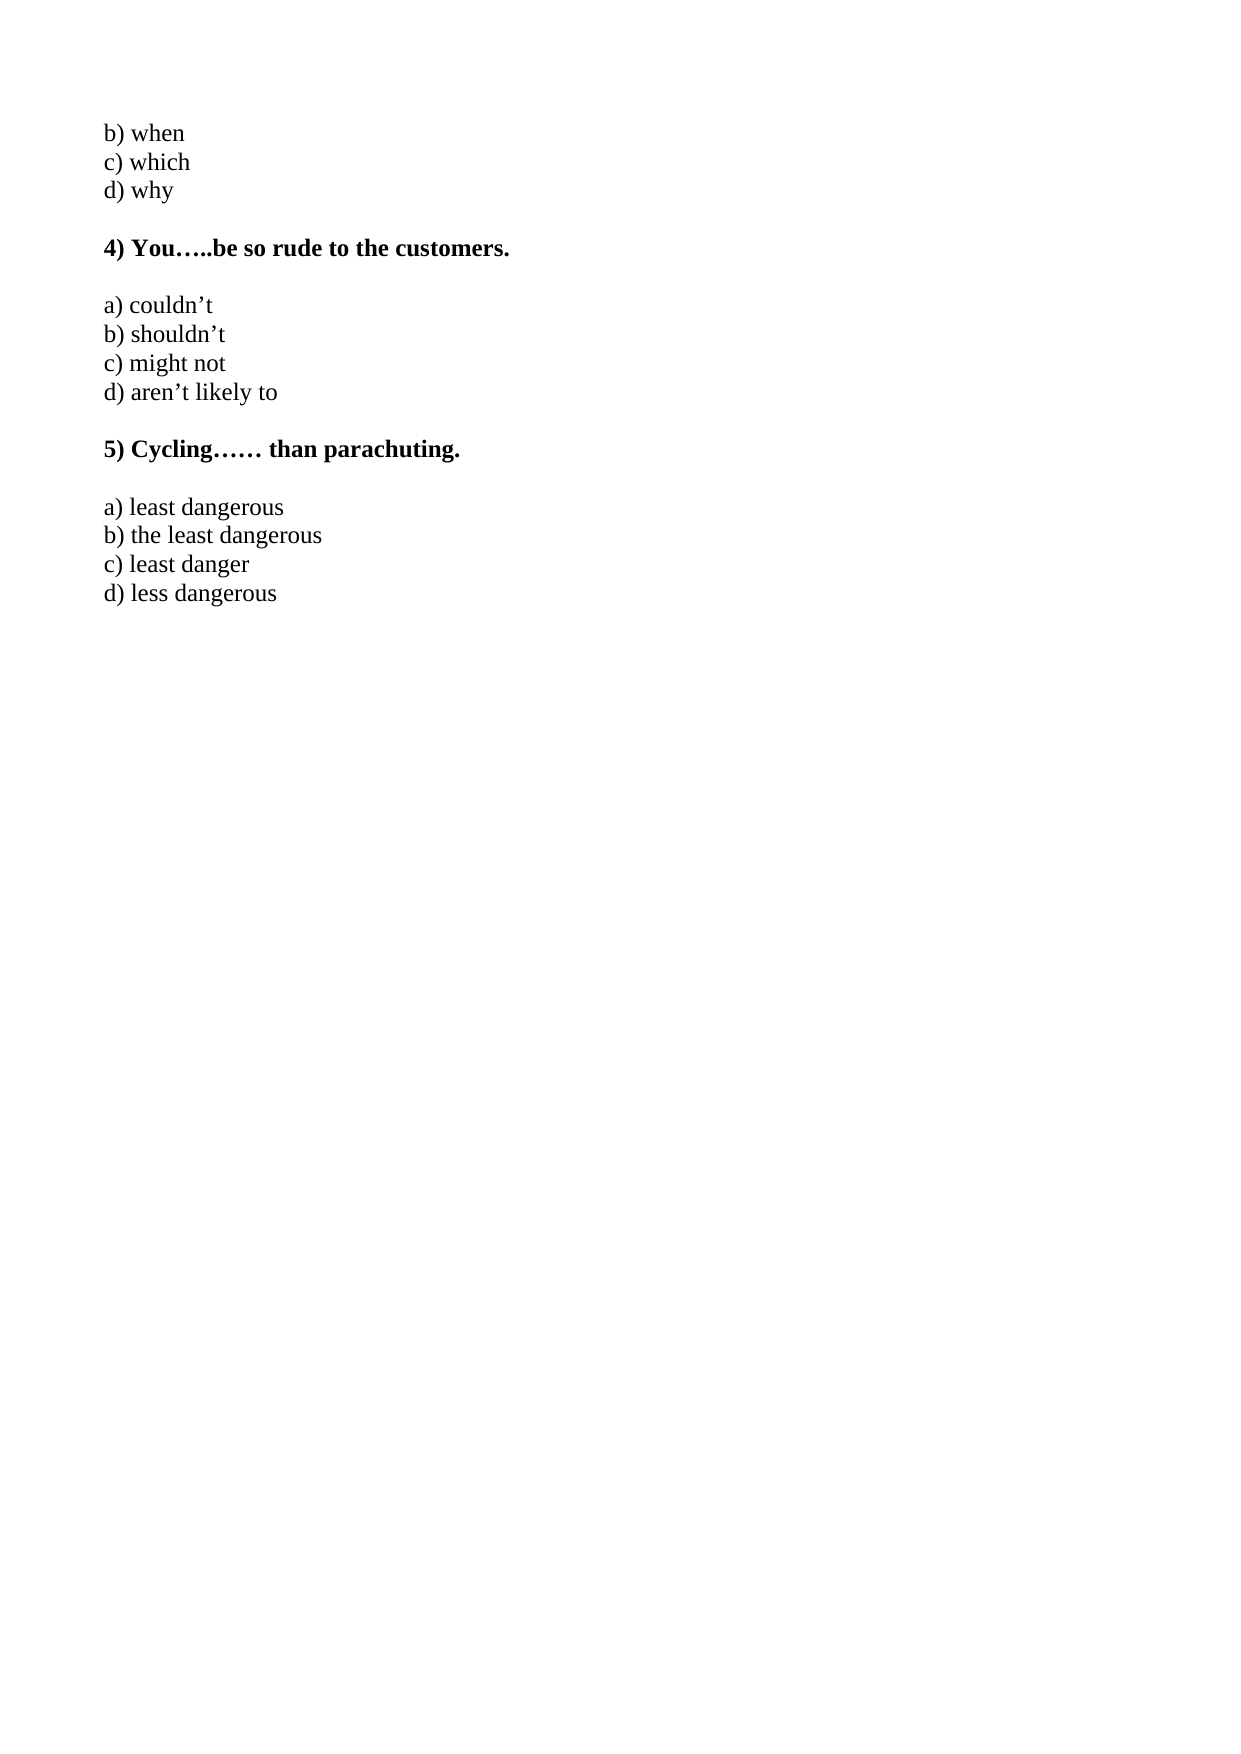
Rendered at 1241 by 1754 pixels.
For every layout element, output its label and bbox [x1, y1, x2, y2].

text [103, 118, 1152, 607]
